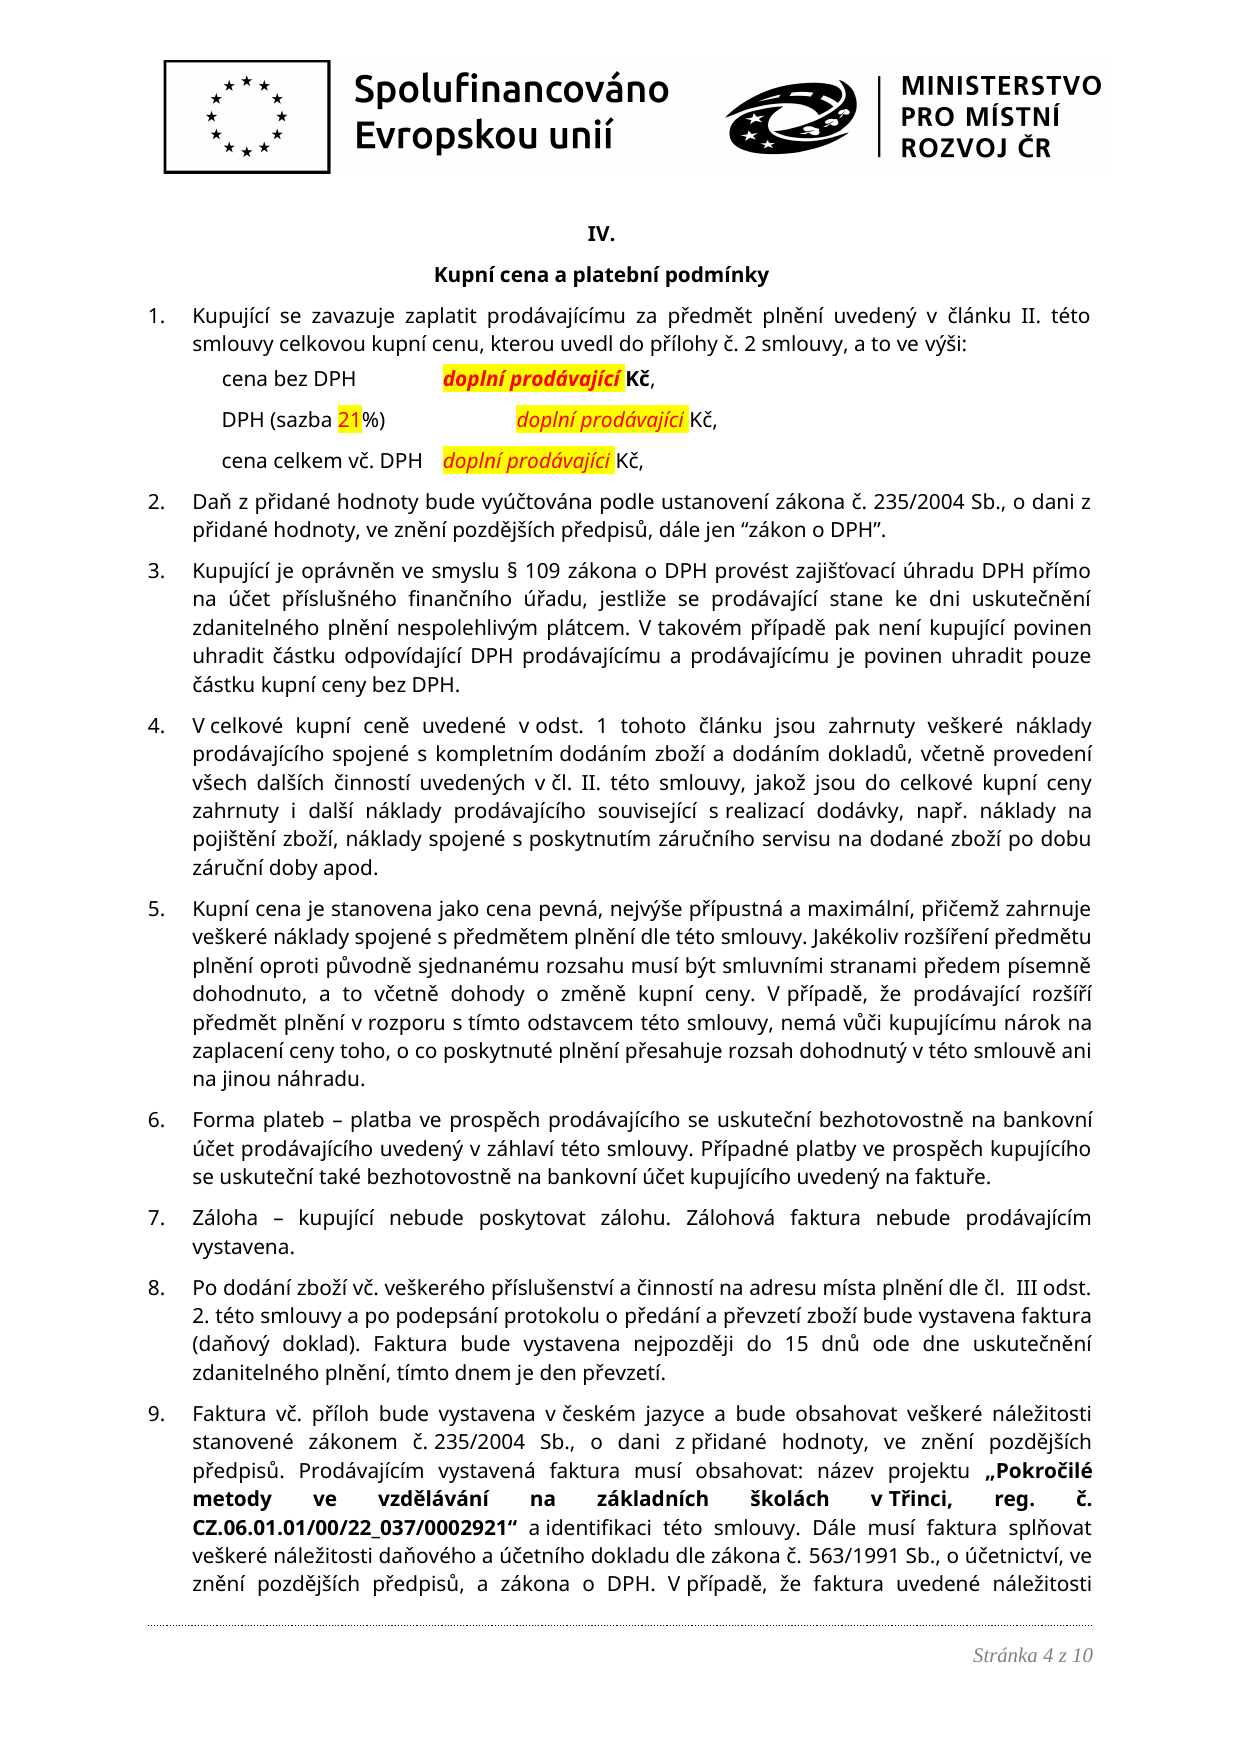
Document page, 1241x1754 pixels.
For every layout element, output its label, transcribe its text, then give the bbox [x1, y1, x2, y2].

subtitle Kupující je oprávněn ve smyslu § 109 zákona o DPH provést zajišťovací úhradu DPH přímo na účet příslušného finančního úřadu, jestliže se prodávající stane ke dni uskutečnění zdanitelného plnění nespolehlivým plátcem. V takovém případě pak není kupující povinen uhradit částku odpovídající DPH prodávajícímu a prodávajícímu je povinen uhradit pouze částku kupní ceny bez DPH. [148, 556, 1092, 698]
subtitle Forma plateb – platba ve prospěch prodávajícího se uskuteční bezhotovostně na bankovní účet prodávajícího uvedený v záhlaví této smlouvy. Případné platby ve prospěch kupujícího se uskuteční také bezhotovostně na bankovní účet kupujícího uvedený na faktuře. [148, 1106, 1092, 1191]
subtitle cena bez DPH doplní prodávající Kč, [625, 364, 1092, 392]
subtitle Po dodání zboží vč. veškerého příslušenství a činností na adresu místa plnění dle čl. III odst. 2. této smlouvy a po podepsání protokolu o předání a převzetí zboží bude vystavena faktura (daňový doklad). Faktura bude vystavena nejpozději do 15 dnů ode dne uskutečnění zdanitelného plnění, tímto dnem je den převzetí. [148, 1273, 1092, 1386]
subtitle V celkové kupní ceně uvedené v odst. 1 tohoto článku jsou zahrnuty veškeré náklady prodávajícího spojené s kompletním dodáním zboží a dodáním dokladů, včetně provedení všech dalších činností uvedených v čl. II. této smlouvy, jakož jsou do celkové kupní ceny zahrnuty i další náklady prodávajícího související s realizací dodávky, např. náklady na pojištění zboží, náklady spojené s poskytnutím záručního servisu na dodané zboží po dobu záruční doby apod. [148, 711, 1092, 881]
subtitle cena celkem vč. DPH doplní prodávající Kč, [615, 446, 1092, 474]
subtitle cena bez DPH doplní prodávající Kč, [192, 364, 443, 392]
subtitle cena celkem vč. DPH doplní prodávající Kč, [192, 446, 443, 474]
subtitle Záloha – kupující nebude poskytovat zálohu. Zálohová faktura nebude prodávajícím vystavena. [148, 1203, 1092, 1260]
text IV. [110, 219, 1092, 247]
text Kupní cena a platební podmínky [110, 260, 1092, 288]
picture [163, 60, 1109, 174]
subtitle Kupní cena je stanovena jako cena pevná, nejvýše přípustná a maximální, přičemž zahrnuje veškeré náklady spojené s předmětem plnění dle této smlouvy. Jakékoliv rozšíření předmětu plnění oproti původně sjednanému rozsahu musí být smluvními stranami předem písemně dohodnuto, a to včetně dohody o změně kupní ceny. V případě, že prodávající rozšíří předmět plnění v rozporu s tímto odstavcem této smlouvy, nemá vůči kupujícímu nárok na zaplacení ceny toho, o co poskytnuté plnění přesahuje rozsah dohodnutý v této smlouvě ani na jinou náhradu. [148, 894, 1092, 1093]
subtitle DPH (sazba 21%) doplní prodávající Kč, [192, 405, 338, 433]
subtitle DPH (sazba 21%) doplní prodávající Kč, [362, 405, 516, 433]
subtitle Daň z přidané hodnoty bude vyúčtována podle ustanovení zákona č. 235/2004 Sb., o dani z přidané hodnoty, ve znění pozdějších předpisů, dále jen “zákon o DPH”. [148, 487, 1092, 544]
subtitle DPH (sazba 21%) doplní prodávající Kč, [689, 405, 1092, 433]
subtitle Kupující se zavazuje zaplatit prodávajícímu za předmět plnění uvedený v článku II. této smlouvy celkovou kupní cenu, kterou uvedl do přílohy č. 2 smlouvy, a to ve výši: [148, 301, 1092, 358]
